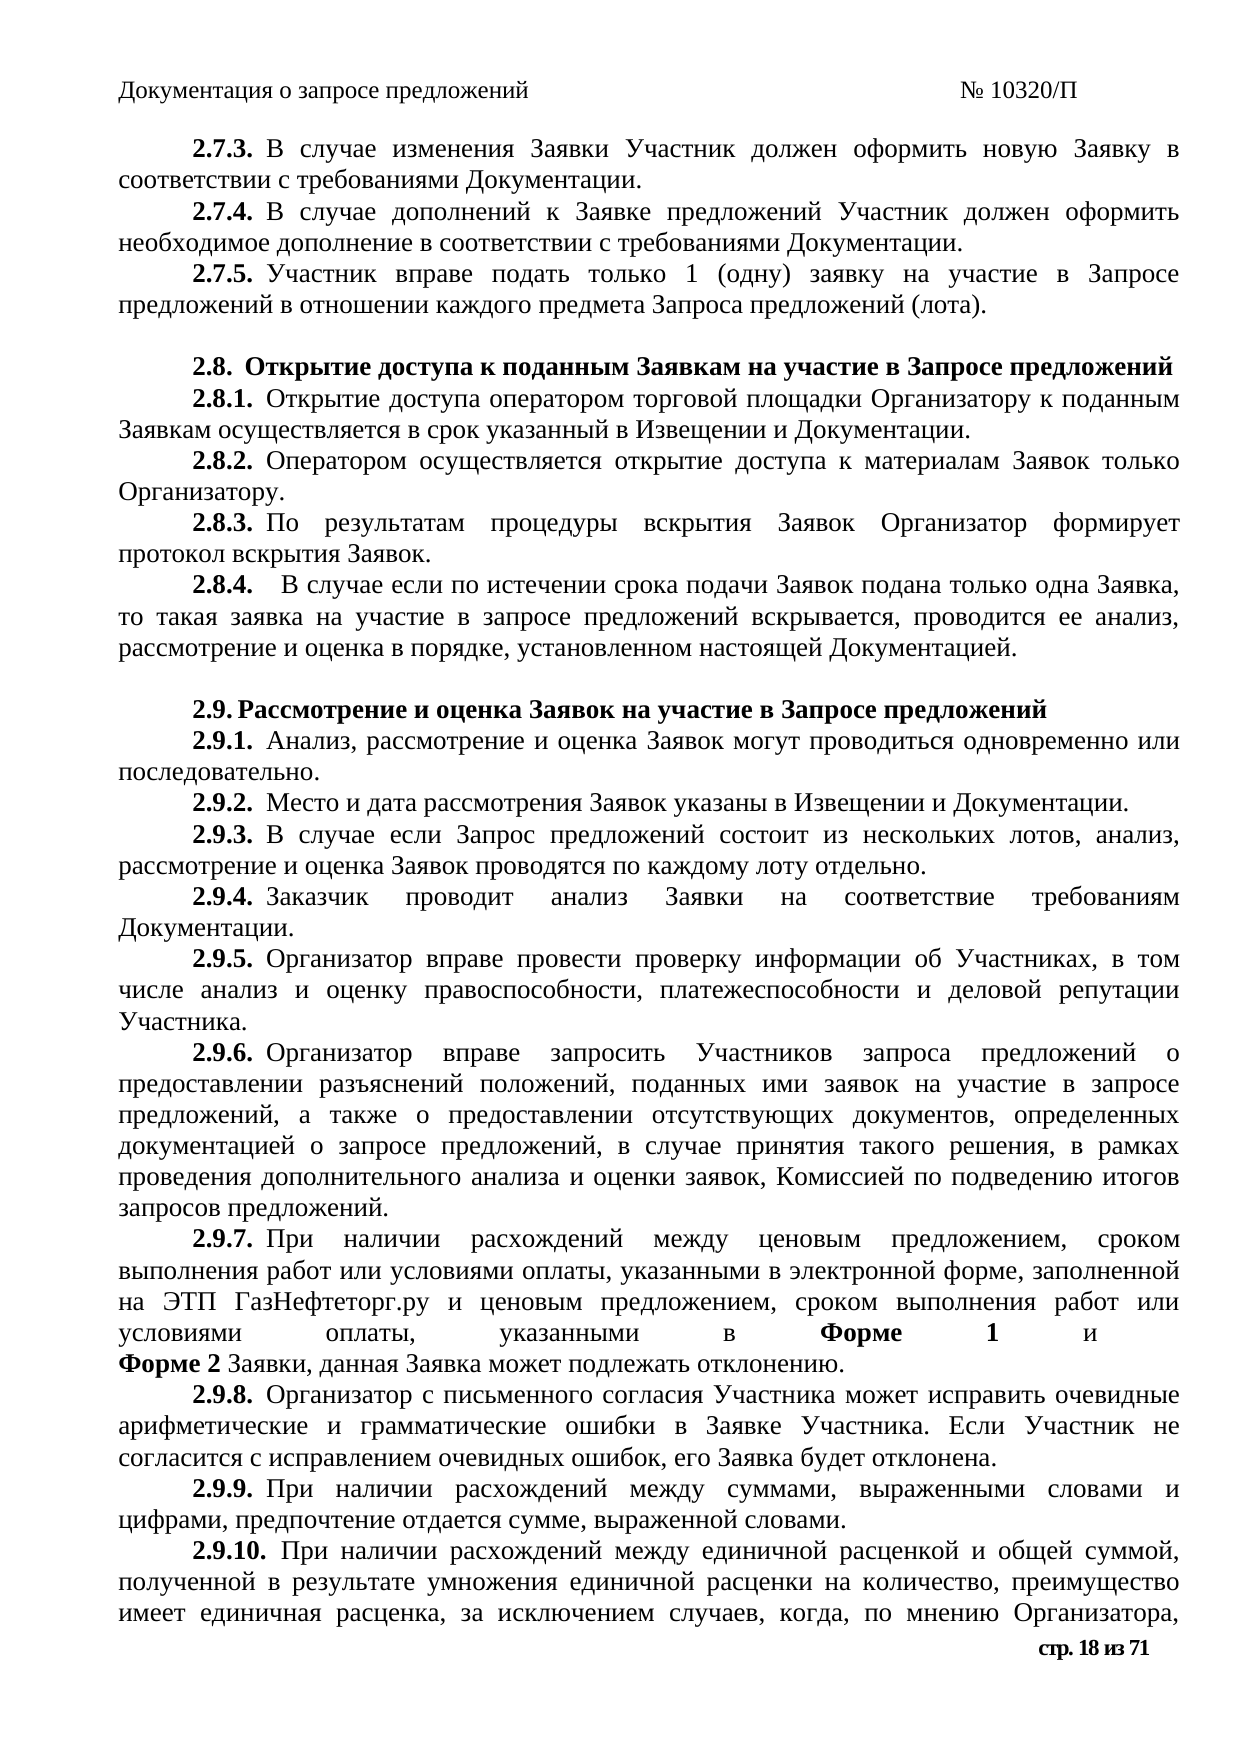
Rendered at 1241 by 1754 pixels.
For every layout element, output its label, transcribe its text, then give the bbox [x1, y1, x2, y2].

list В случае если по истечении срока подачи Заявок подана только одна Заявка, то такая заявка на участие в запросе предложений вскрывается, проводится ее анализ, рассмотрение и оценка в порядке, установленном настоящей Документацией. [118, 568, 1181, 662]
list Анализ, рассмотрение и оценка Заявок могут проводиться одновременно или последовательно. [118, 724, 1181, 787]
list В случае если Запрос предложений состоит из нескольких лотов, анализ, рассмотрение и оценка Заявок проводятся по каждому лоту отдельно. [118, 818, 1181, 880]
list При наличии расхождений между ценовым предложением, сроком выполнения работ или условиями оплаты, указанными в электронной форме, заполненной на ЭТП ГазНефтеторг.ру и ценовым предложением, сроком выполнения работ или условиями оплаты, указанными в Форме 1 и Форме 2 Заявки, данная Заявка может подлежать отклонению. [118, 1223, 1181, 1378]
list При наличии расхождений между суммами, выраженными словами и цифрами, предпочтение отдается сумме, выраженной словами. [118, 1472, 1181, 1534]
list Место и дата рассмотрения Заявок указаны в Извещении и Документации. [118, 787, 1181, 818]
list Заказчик проводит анализ Заявки на соответствие требованиям Документации. [118, 880, 1181, 942]
list В случае изменения Заявки Участник должен оформить новую Заявку в соответствии с требованиями Документации. [118, 132, 1181, 195]
list По результатам процедуры вскрытия Заявок Организатор формирует протокол вскрытия Заявок. [118, 506, 1181, 568]
list Организатор с письменного согласия Участника может исправить очевидные арифметические и грамматические ошибки в Заявке Участника. Если Участник не согласится с исправлением очевидных ошибок, его Заявка будет отклонена. [118, 1378, 1181, 1472]
list В случае дополнений к Заявке предложений Участник должен оформить необходимое дополнение в соответствии с требованиями Документации. [118, 195, 1181, 257]
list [118, 1534, 1181, 1627]
list Открытие доступа оператором торговой площадки Организатору к поданным Заявкам осуществляется в срок указанный в Извещении и Документации. [118, 382, 1181, 444]
list Организатор вправе провести проверку информации об Участниках, в том числе анализ и оценку правоспособности, платежеспособности и деловой репутации Участника. [118, 942, 1181, 1036]
subtitle Открытие доступа к поданным Заявкам на участие в Запросе предложений [118, 351, 1181, 382]
list Организатор вправе запросить Участников запроса предложений о предоставлении разъяснений положений, поданных ими заявок на участие в запросе предложений, а также о предоставлении отсутствующих документов, определенных документацией о запросе предложений, в случае принятия такого решения, в рамках проведения дополнительного анализа и оценки заявок, Комиссией по подведению итогов запросов предложений. [118, 1036, 1181, 1223]
list Оператором осуществляется открытие доступа к материалам Заявок только Организатору. [118, 444, 1181, 506]
subtitle Рассмотрение и оценка Заявок на участие в Запросе предложений [118, 693, 1181, 724]
list Участник вправе подать только 1 (одну) заявку на участие в Запросе предложений в отношении каждого предмета Запроса предложений (лота). [118, 257, 1181, 319]
